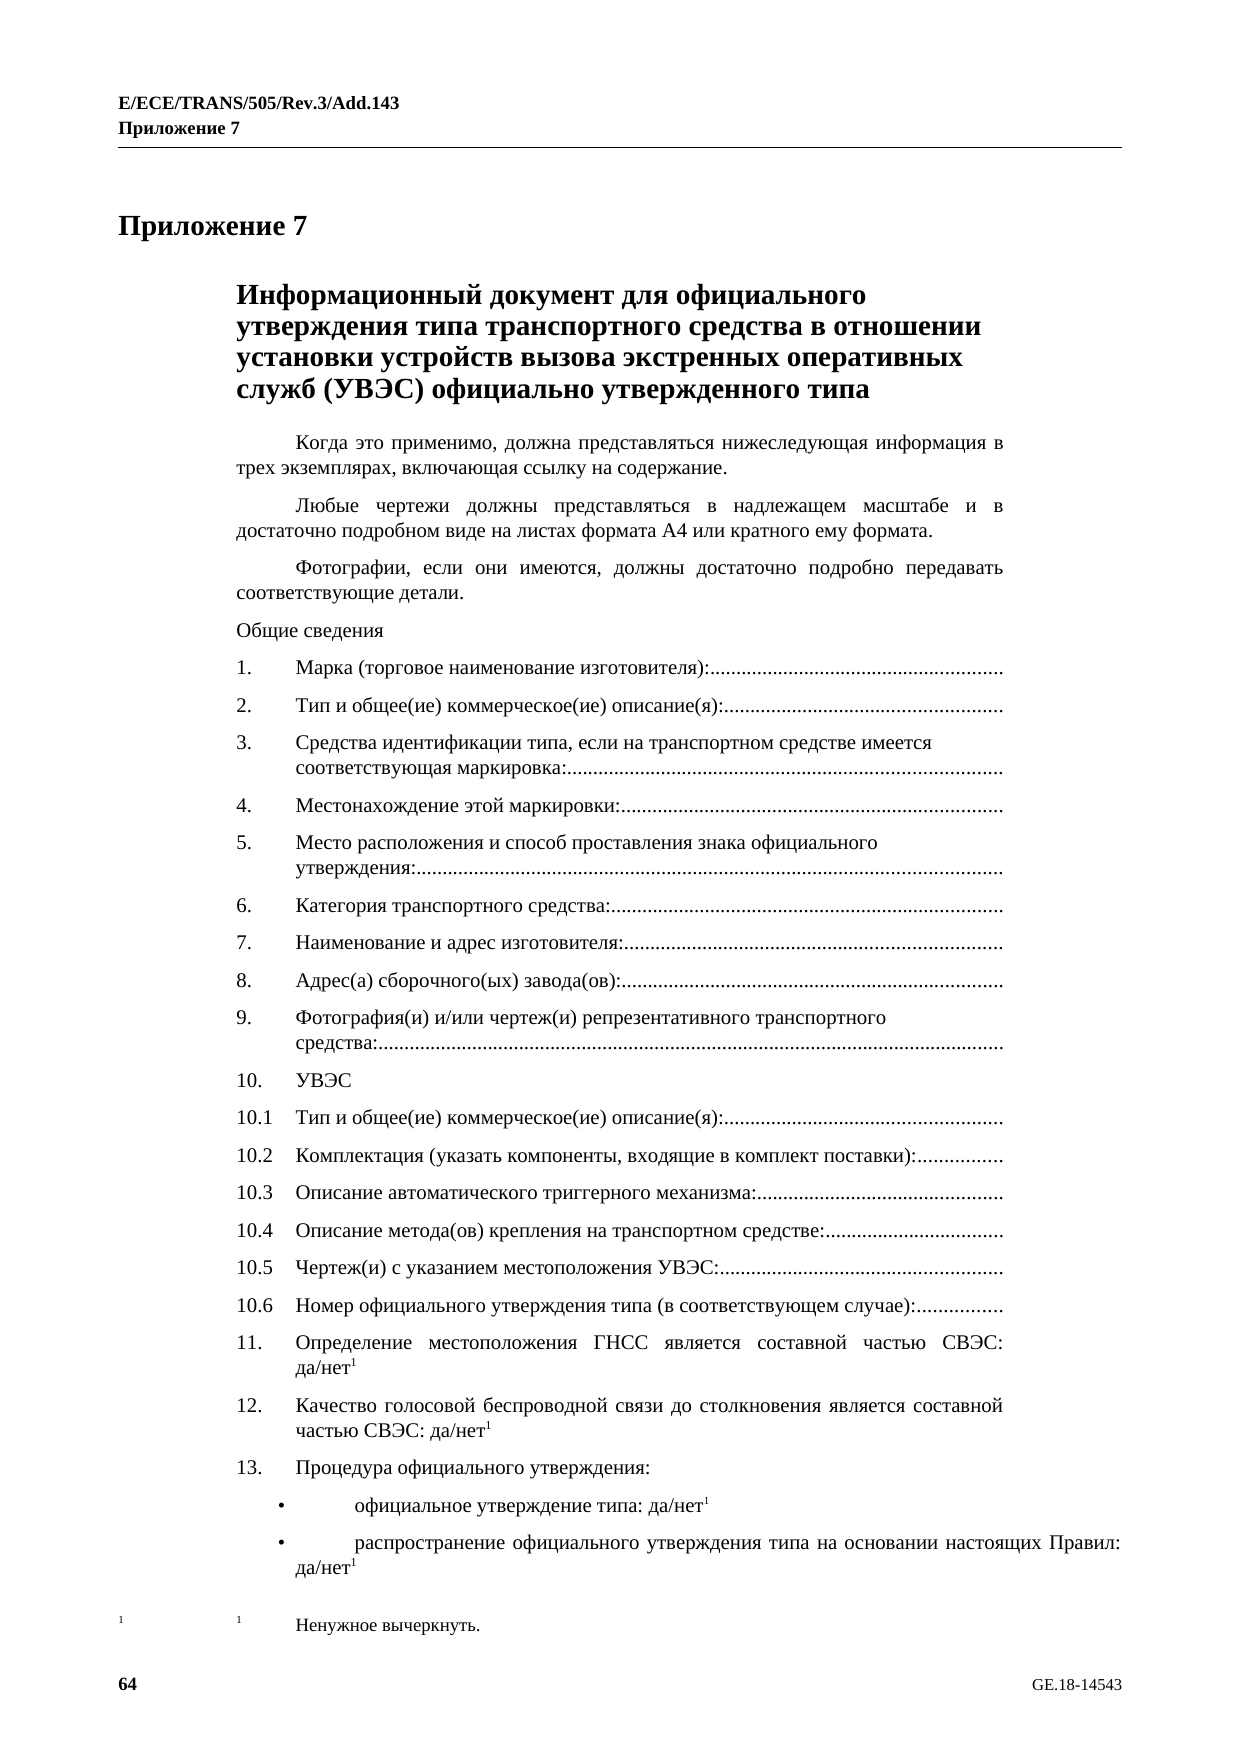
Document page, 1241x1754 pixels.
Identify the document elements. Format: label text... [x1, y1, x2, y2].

text 9. Фотография(и) и/или чертеж(и) репрезентативного транспортного средства: [236, 1004, 1004, 1054]
text 4. Местонахождение этой маркировки: [236, 792, 1004, 817]
text 10.2 Комплектация (указать компоненты, входящие в комплект поставки): [236, 1142, 1004, 1167]
text 10.6 Номер официального утверждения типа (в соответствующем случае): [236, 1292, 1004, 1317]
text 10.1 Тип и общее(ие) коммерческое(ие) описание(я): [236, 1104, 1004, 1129]
text 3. Средства идентификации типа, если на транспортном средстве имеется соответствующая маркировка: [236, 729, 1004, 779]
text официальное утверждение типа: да/нет1 [278, 1492, 1122, 1517]
text Информационный документ для официального утверждения типа транспортного средства в отношении установки устройств вызова экстренных оперативных служб (УВЭС) официально утвержденного типа [118, 279, 1004, 404]
text 10.4 Описание метода(ов) крепления на транспортном средстве: [236, 1217, 1004, 1242]
text 1. Марка (торговое наименование изготовителя): [236, 654, 1004, 679]
text 7. Наименование и адрес изготовителя: [236, 929, 1004, 954]
text Общие сведения [236, 617, 1004, 642]
text распространение официального утверждения типа на основании настоящих Правил: да/нет1 [278, 1529, 1122, 1579]
text 10.5 Чертеж(и) с указанием местоположения УВЭС: [236, 1254, 1004, 1279]
text Фотографии, если они имеются, должны достаточно подробно передавать соответствующие детали. [236, 554, 1004, 604]
text 11. Определение местоположения ГНСС является составной частью СВЭС: да/нет1 [236, 1329, 1004, 1379]
text 12. Качество голосовой беспроводной связи до столкновения является составной частью СВЭС: да/нет1 [236, 1392, 1004, 1442]
text 10. УВЭС [236, 1067, 1004, 1092]
text Приложение 7 [118, 211, 1004, 242]
text 10.3 Описание автоматического триггерного механизма: [236, 1179, 1004, 1204]
text 6. Категория транспортного средства: [236, 892, 1004, 917]
text 13. Процедура официального утверждения: [236, 1454, 1004, 1479]
text 2. Тип и общее(ие) коммерческое(ие) описание(я): [236, 692, 1004, 717]
text Когда это применимо, должна представляться нижеследующая информация в трех экземплярах, включающая ссылку на содержание. [236, 429, 1004, 479]
text 5. Место расположения и способ проставления знака официального утверждения: [236, 829, 1004, 879]
text 8. Адрес(а) сборочного(ых) завода(ов): [236, 967, 1004, 992]
text Любые чертежи должны представляться в надлежащем масштабе и в достаточно подробном виде на листах формата А4 или кратного ему формата. [236, 492, 1004, 542]
